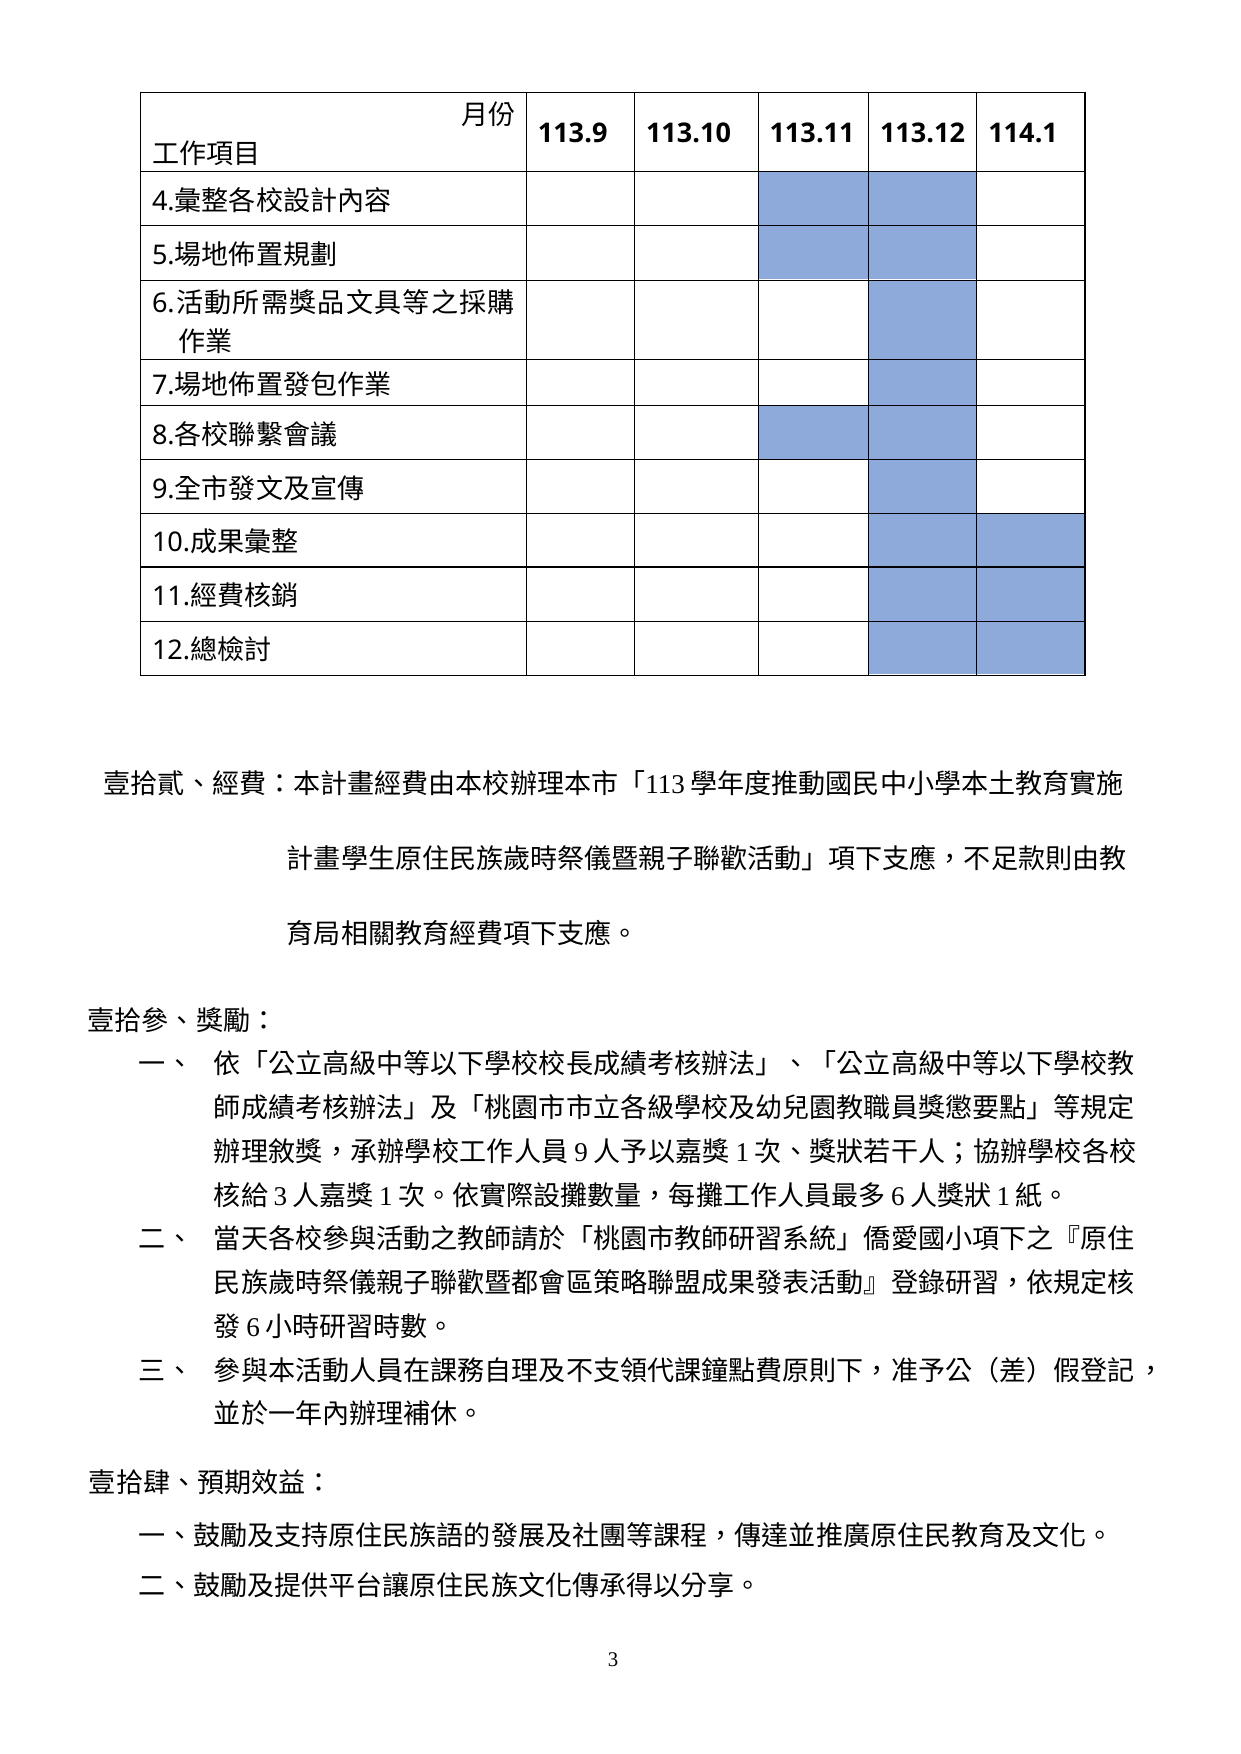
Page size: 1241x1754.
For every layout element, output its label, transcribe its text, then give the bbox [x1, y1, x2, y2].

table_cell [977, 226, 1084, 279]
list 一、鼓勵及支持原住民族語的發展及社團等課程，傳達並推廣原住民教育及文化。 [139, 1526, 1137, 1551]
table_cell [869, 360, 976, 405]
table_cell [977, 172, 1084, 225]
table_cell [635, 460, 758, 513]
table_cell 5.場地佈置規劃 [141, 226, 526, 279]
table_cell [527, 172, 634, 225]
list 參與本活動人員在課務自理及不支領代課鐘點費原則下，准予公（差）假登記，並於一年內辦理補休。 [139, 1344, 1137, 1432]
table_cell [869, 406, 976, 459]
list 壹拾參、獎勵： [87, 994, 1137, 1038]
table_cell [869, 460, 976, 513]
table_cell [759, 406, 868, 459]
text 壹拾貳、經費：本計畫經費由本校辦理本市「113學年度推動國民中小學本土教育實施計畫學生原住民族歲時祭儀暨親子聯歡活動」項下支應，不足款則由教育局相關教育經費項下支應。 [103, 744, 1137, 969]
table_cell [759, 568, 868, 621]
table_cell 8.各校聯繫會議 [141, 406, 526, 459]
table_cell [635, 360, 758, 405]
table_cell [527, 281, 634, 359]
table_header 114.1 [977, 93, 1084, 171]
table_cell [759, 622, 868, 674]
table_cell [759, 281, 868, 359]
table_cell [869, 622, 976, 674]
table_cell [635, 226, 758, 279]
table_cell [759, 460, 868, 513]
table_cell [977, 622, 1084, 674]
list 壹拾肆、預期效益： [89, 1457, 1137, 1501]
table_cell [869, 172, 976, 225]
table_cell [635, 568, 758, 621]
table_cell [977, 514, 1084, 566]
table_cell [759, 226, 868, 279]
table_cell 7.場地佈置發包作業 [141, 360, 526, 405]
table_header 113.9 [527, 93, 634, 171]
table_cell [977, 406, 1084, 459]
table_header 113.11 [759, 93, 868, 171]
table_header 月份 工作項目 [141, 93, 526, 171]
table_cell [977, 360, 1084, 405]
table_cell [527, 568, 634, 621]
table_cell [977, 568, 1084, 621]
table_cell [635, 514, 758, 566]
table_cell [527, 406, 634, 459]
table_cell [759, 172, 868, 225]
table_cell [869, 281, 976, 359]
table_cell [759, 514, 868, 566]
list 當天各校參與活動之教師請於「桃園市教師研習系統」僑愛國小項下之『原住民族歲時祭儀親子聯歡暨都會區策略聯盟成果發表活動』登錄研習，依規定核發6小時研習時數。 [139, 1213, 1137, 1344]
table_cell [527, 226, 634, 279]
table_cell [527, 514, 634, 566]
table_cell [759, 360, 868, 405]
table_cell [527, 622, 634, 674]
table_cell [977, 281, 1084, 359]
table_cell 11.經費核銷 [141, 568, 526, 621]
table_cell [527, 460, 634, 513]
table_cell [635, 172, 758, 225]
table_cell [527, 360, 634, 405]
table_cell [635, 622, 758, 674]
table_header 113.10 [635, 93, 758, 171]
list 依「公立高級中等以下學校校長成績考核辦法」、「公立高級中等以下學校教師成績考核辦法」及「桃園市市立各級學校及幼兒園教職員獎懲要點」等規定辦理敘獎，承辦學校工作人員9人予以嘉獎1次、獎狀若干人；協辦學校各校核給3人嘉獎1次。依實際設攤數量，每攤工作人員最多6人獎狀1紙。 [139, 1038, 1137, 1213]
table_cell [635, 406, 758, 459]
table_cell [977, 460, 1084, 513]
table_cell 9.全市發文及宣傳 [141, 460, 526, 513]
list 二、鼓勵及提供平台讓原住民族文化傳承得以分享。 [139, 1576, 1137, 1601]
table_cell [869, 226, 976, 279]
table_cell [869, 514, 976, 566]
table_cell 10.成果彙整 [141, 514, 526, 566]
table_cell 6.活動所需獎品文具等之採購作業 [141, 281, 526, 359]
table_cell [635, 281, 758, 359]
table_cell 12.總檢討 [141, 622, 526, 674]
table_cell 4.彙整各校設計內容 [141, 172, 526, 225]
table_header 113.12 [869, 93, 976, 171]
table_cell [869, 568, 976, 621]
